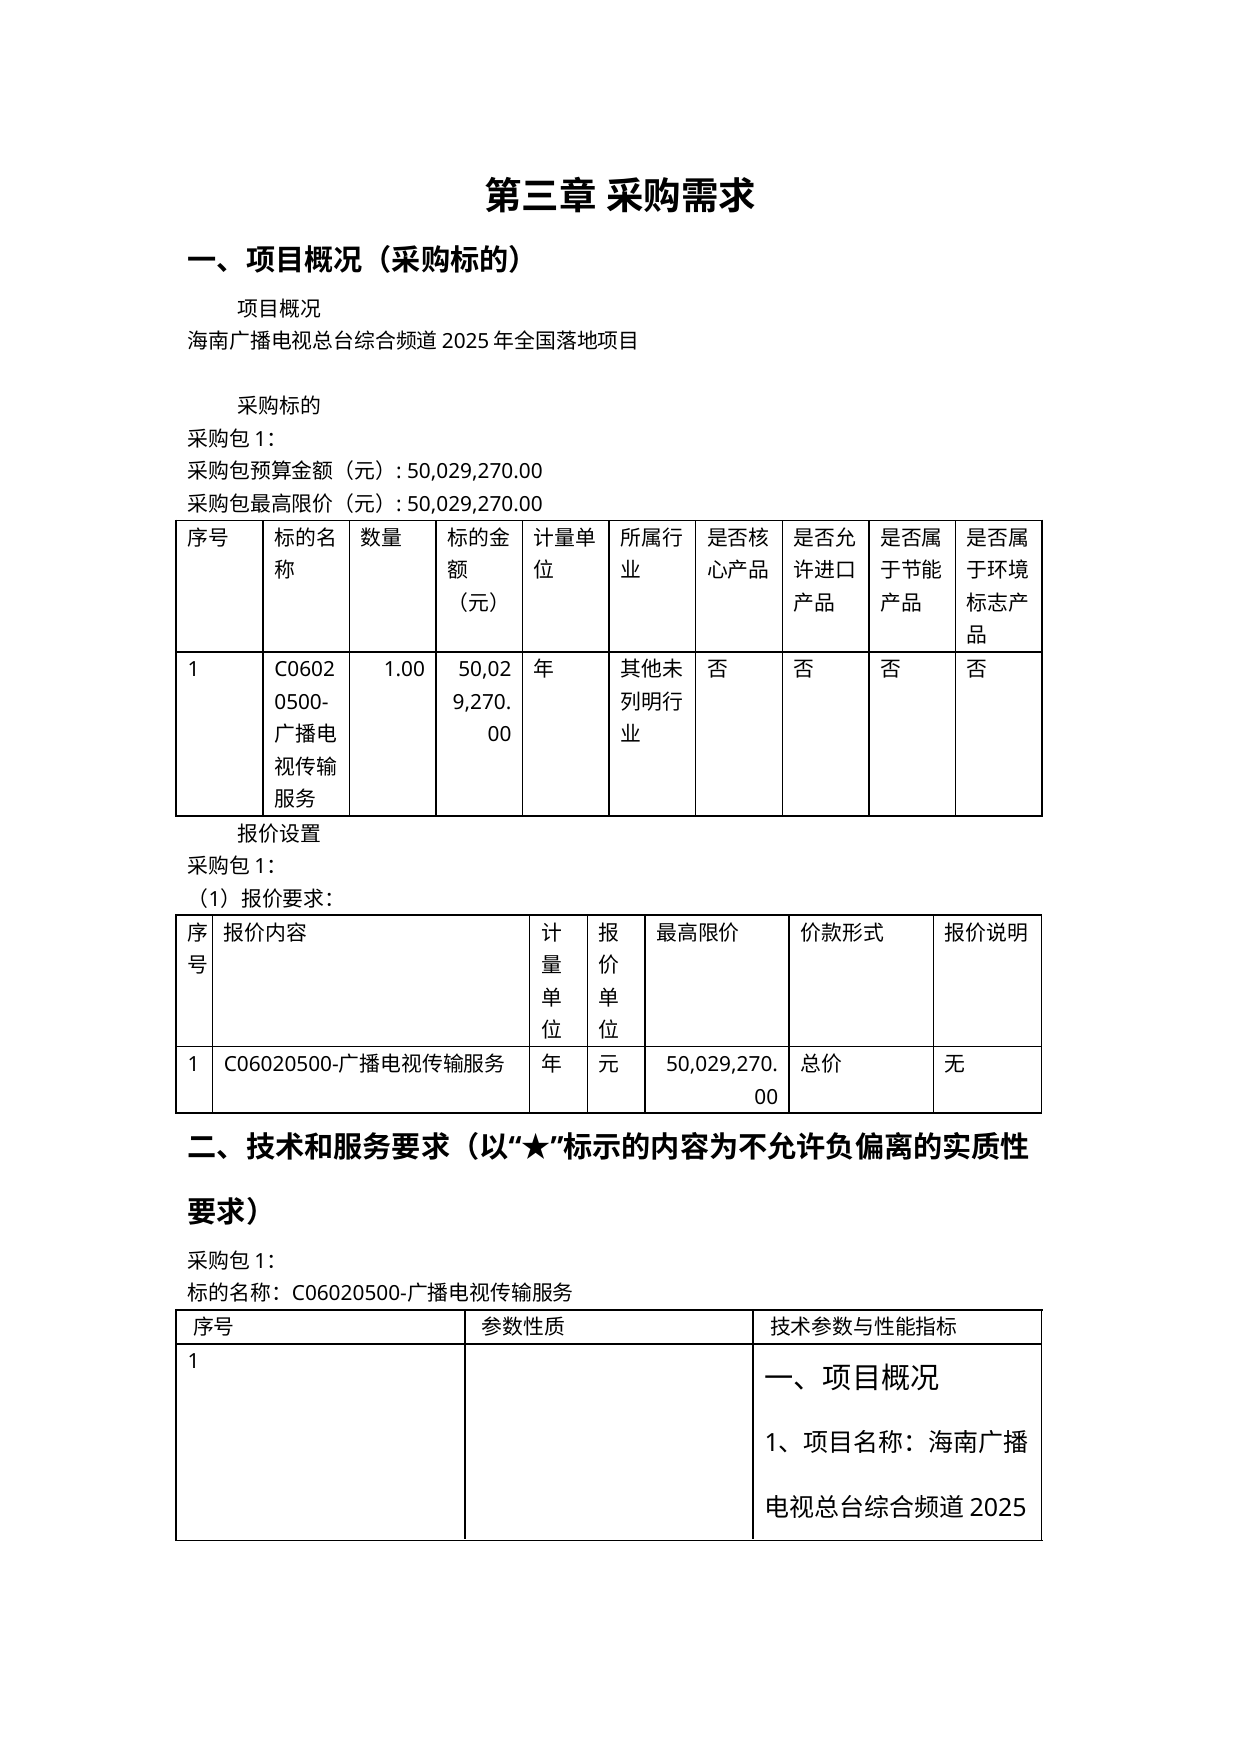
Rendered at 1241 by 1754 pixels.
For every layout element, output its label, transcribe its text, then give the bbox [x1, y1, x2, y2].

text 采购包1： [187, 422, 1053, 454]
text 采购包预算金额（元）: 50,029,270.00 [187, 454, 1053, 487]
text 采购包1： [187, 849, 1053, 882]
table_header 最高限价 [646, 916, 788, 1046]
table_header 标的金额 （元） [437, 521, 522, 651]
table_header 是否属于环境标志产品 [956, 521, 1041, 651]
text 第三章 采购需求 [187, 162, 1053, 227]
table_cell 否 [783, 653, 868, 815]
table_header 计量单位 [530, 916, 587, 1046]
table_cell 其他未列明行业 [610, 653, 695, 815]
text 标的名称：C06020500-广播电视传输服务 [187, 1276, 1053, 1309]
table_cell 50,029,270.00 [437, 653, 522, 815]
table_header 序号 [177, 916, 212, 1046]
table_cell 年 [523, 653, 608, 815]
table_cell 元 [588, 1047, 644, 1112]
table_header 序号 [177, 1311, 464, 1343]
table_header 是否属于节能产品 [870, 521, 955, 651]
table_header 技术参数与性能指标 [754, 1311, 1041, 1343]
table_header 标的名称 [264, 521, 349, 651]
table_header 是否允许进口产品 [783, 521, 868, 651]
text 项目概况 [187, 292, 1053, 324]
table_cell 1 [177, 1047, 212, 1112]
table_header 序号 [177, 521, 262, 651]
table_cell 总价 [790, 1047, 933, 1112]
table_cell 50,029,270.00 [646, 1047, 788, 1112]
text 一、项目概况（采购标的） [187, 227, 1053, 292]
table_cell C06020500-广播电视传输服务 [264, 653, 349, 815]
table_header 数量 [350, 521, 435, 651]
table_header 报价内容 [213, 916, 529, 1046]
text 二、技术和服务要求（以“★”标示的内容为不允许负偏离的实质性要求） [187, 1114, 1053, 1244]
table_cell 1 [177, 653, 262, 815]
table_cell [466, 1345, 752, 1539]
text 报价设置 [187, 817, 1053, 849]
table_header 计量单位 [523, 521, 608, 651]
table_header 是否核心产品 [696, 521, 782, 651]
table_cell 年 [530, 1047, 587, 1112]
text （1）报价要求： [187, 882, 1053, 914]
table_header 报价单位 [588, 916, 644, 1046]
table_cell 否 [870, 653, 955, 815]
text 采购包1： [187, 1244, 1053, 1276]
table_header 所属行业 [610, 521, 695, 651]
table_cell 否 [696, 653, 782, 815]
text 采购包最高限价（元）: 50,029,270.00 [187, 487, 1053, 519]
table_cell 1 [177, 1345, 464, 1539]
table_cell 否 [956, 653, 1041, 815]
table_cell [754, 1345, 1041, 1539]
table_cell C06020500-广播电视传输服务 [213, 1047, 529, 1112]
table_header 参数性质 [466, 1311, 752, 1343]
table_cell 无 [934, 1047, 1041, 1112]
table_header 报价说明 [934, 916, 1041, 1046]
text 海南广播电视总台综合频道2025年全国落地项目 [187, 324, 1053, 389]
table_cell 1.00 [350, 653, 435, 815]
text 采购标的 [187, 389, 1053, 422]
table_header 价款形式 [790, 916, 933, 1046]
